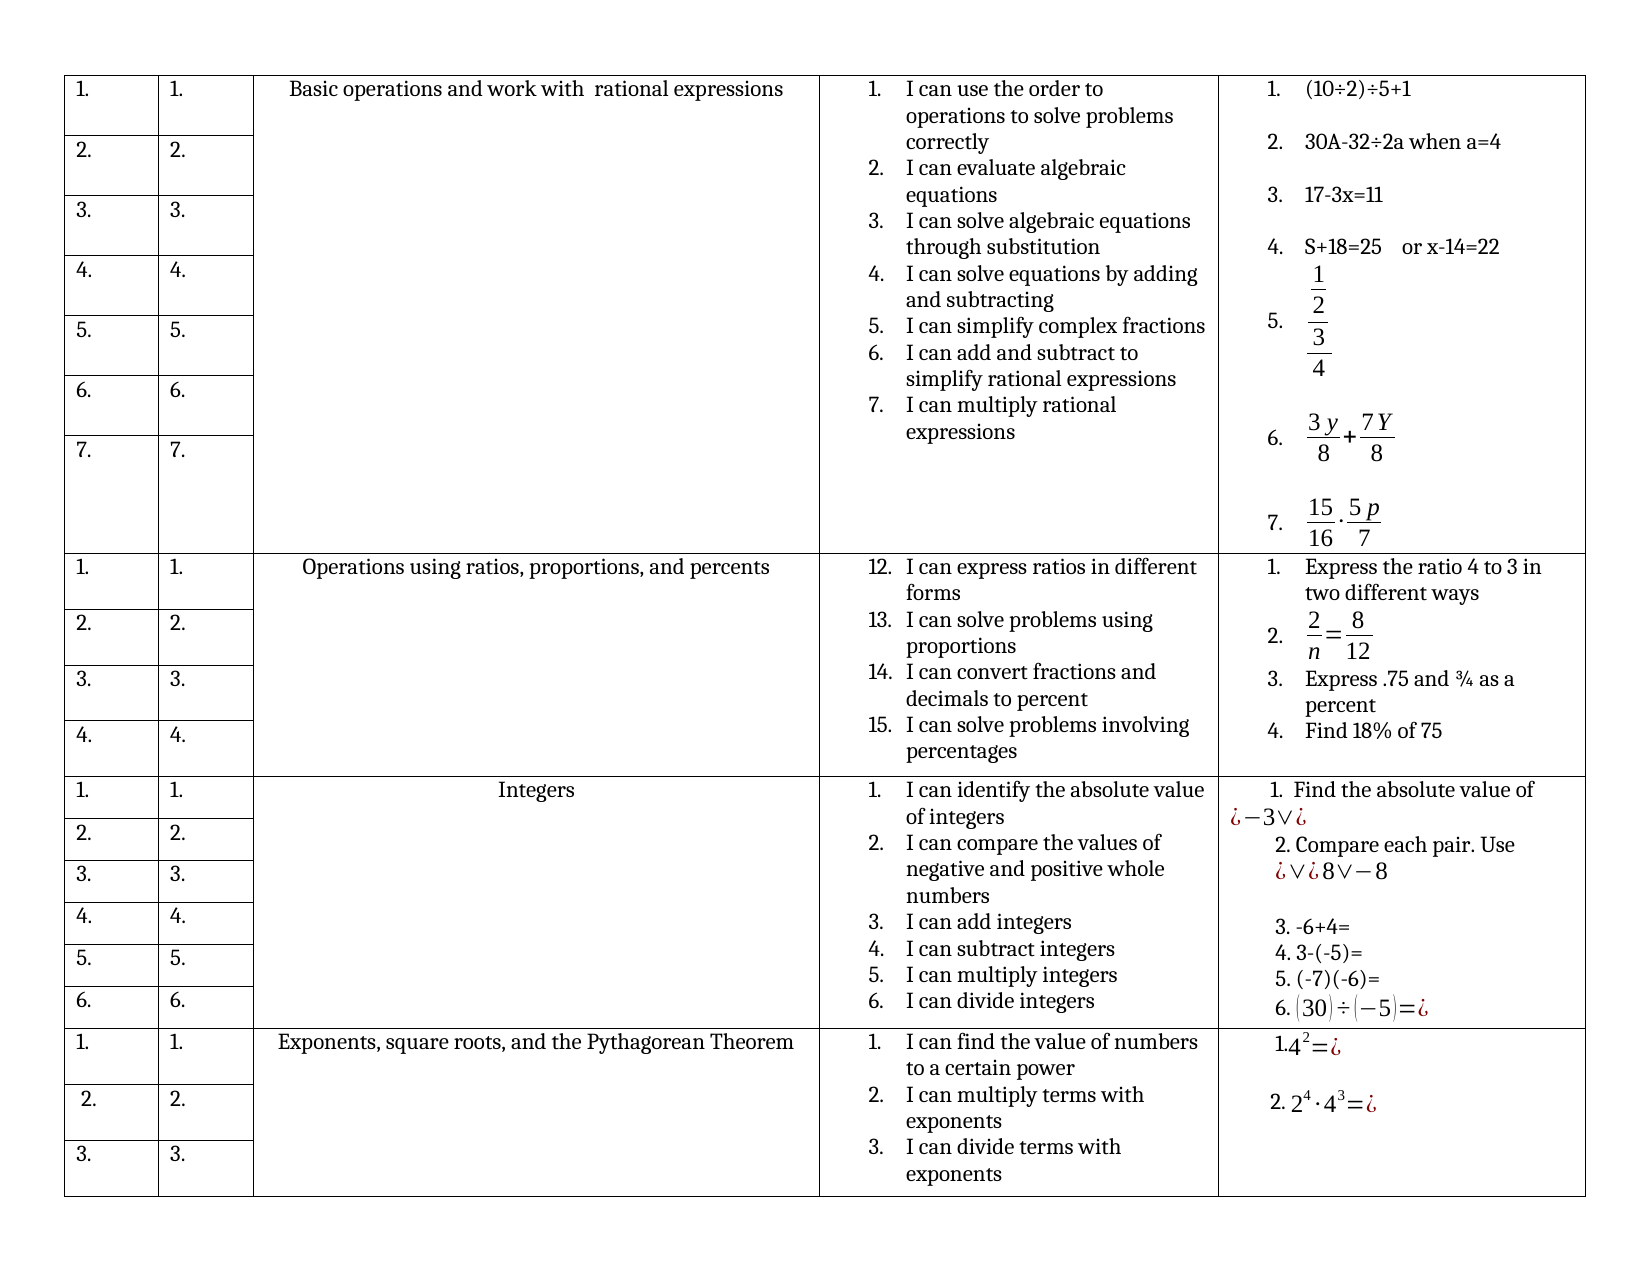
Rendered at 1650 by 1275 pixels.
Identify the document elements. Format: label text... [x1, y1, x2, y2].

table_cell 4. [65, 903, 158, 944]
table_cell 1. [65, 1029, 158, 1084]
table_cell 3. [159, 1141, 253, 1196]
table_cell 3. [159, 861, 253, 902]
table_cell I can express ratios in different forms I can solve problems using proportions I can convert fractions and decimals to percent I can solve problems involving percentages [820, 554, 1218, 776]
table_cell 2. [65, 819, 158, 860]
table_cell 1. [159, 1029, 253, 1084]
table_cell Operations using ratios, proportions, and percents [254, 554, 819, 776]
table_cell 6. [65, 987, 158, 1028]
table_cell 5. [65, 316, 158, 375]
table_cell 7. [159, 436, 253, 553]
table_cell 1. [159, 76, 253, 135]
table_cell Integers [254, 777, 819, 1028]
table_cell I can find the value of numbers to a certain power I can multiply terms with exponents I can divide terms with exponents I can find the area using numbers with exponents I can find the volume using numbers with the exponents I can find the square roots of numbers I can use the Pythagorean theorem to solve problems [820, 1029, 1218, 1196]
table_cell 3. [159, 196, 253, 255]
table_cell 4. [159, 903, 253, 944]
table_cell 1. [65, 554, 158, 609]
table_cell 3. [65, 196, 158, 255]
table_cell 2. [159, 1085, 253, 1140]
table_cell 1. 2. 3. 4. Find the area of a square with sides of 7 centimeters long 5. Calculate the volume of a cube with sides if 15 centimeters 6. 7. [1219, 1029, 1585, 1196]
table_cell 2. [65, 610, 158, 664]
table_cell 6. [159, 376, 253, 435]
table_cell Express the ratio 4 to 3 in two different ways Express .75 and ¾ as a percent Find 18% of 75 [1219, 554, 1585, 776]
table_cell 2. [65, 1085, 158, 1140]
table_cell 1. [65, 777, 158, 818]
table_cell 2. [159, 610, 253, 664]
table_cell I can use the order to operations to solve problems correctly I can evaluate algebraic equations I can solve algebraic equations through substitution I can solve equations by adding and subtracting I can simplify complex fractions I can add and subtract to simplify rational expressions I can multiply rational expressions [820, 76, 1218, 553]
table_cell 3. [65, 1141, 158, 1196]
table_cell 6. [159, 987, 253, 1028]
table_cell 6. [65, 376, 158, 435]
table_cell 5. [159, 945, 253, 986]
table_cell 2. [159, 136, 253, 195]
table_cell 4. [159, 721, 253, 776]
table_cell (10÷2)÷5+1 30A-32÷2a when a=4 17-3x=11 S+18=25 or x-14=22 [1219, 76, 1585, 553]
table_cell 5. [159, 316, 253, 375]
table_cell 2. [159, 819, 253, 860]
table_cell 7. [65, 436, 158, 553]
table_cell 4. [65, 256, 158, 315]
table_cell 1. [159, 554, 253, 609]
table_cell 1. Find the absolute value of 2. Compare each pair. Use 3. -6+4= 4. 3-(-5)= 5. (-7)(-6)= 6. [1219, 777, 1585, 1028]
table_cell Exponents, square roots, and the Pythagorean Theorem [254, 1029, 819, 1196]
table_cell I can identify the absolute value of integers I can compare the values of negative and positive whole numbers I can add integers I can subtract integers I can multiply integers I can divide integers [820, 777, 1218, 1028]
table_cell 1. [159, 777, 253, 818]
table_cell 3. [65, 861, 158, 902]
table_cell Basic operations and work with rational expressions [254, 76, 819, 553]
table_cell 5. [65, 945, 158, 986]
table_cell 2. [65, 136, 158, 195]
table_cell 4. [65, 721, 158, 776]
table_cell 3. [65, 666, 158, 720]
table_cell 4. [159, 256, 253, 315]
table_cell 3. [159, 666, 253, 720]
table_cell 1. [65, 76, 158, 135]
